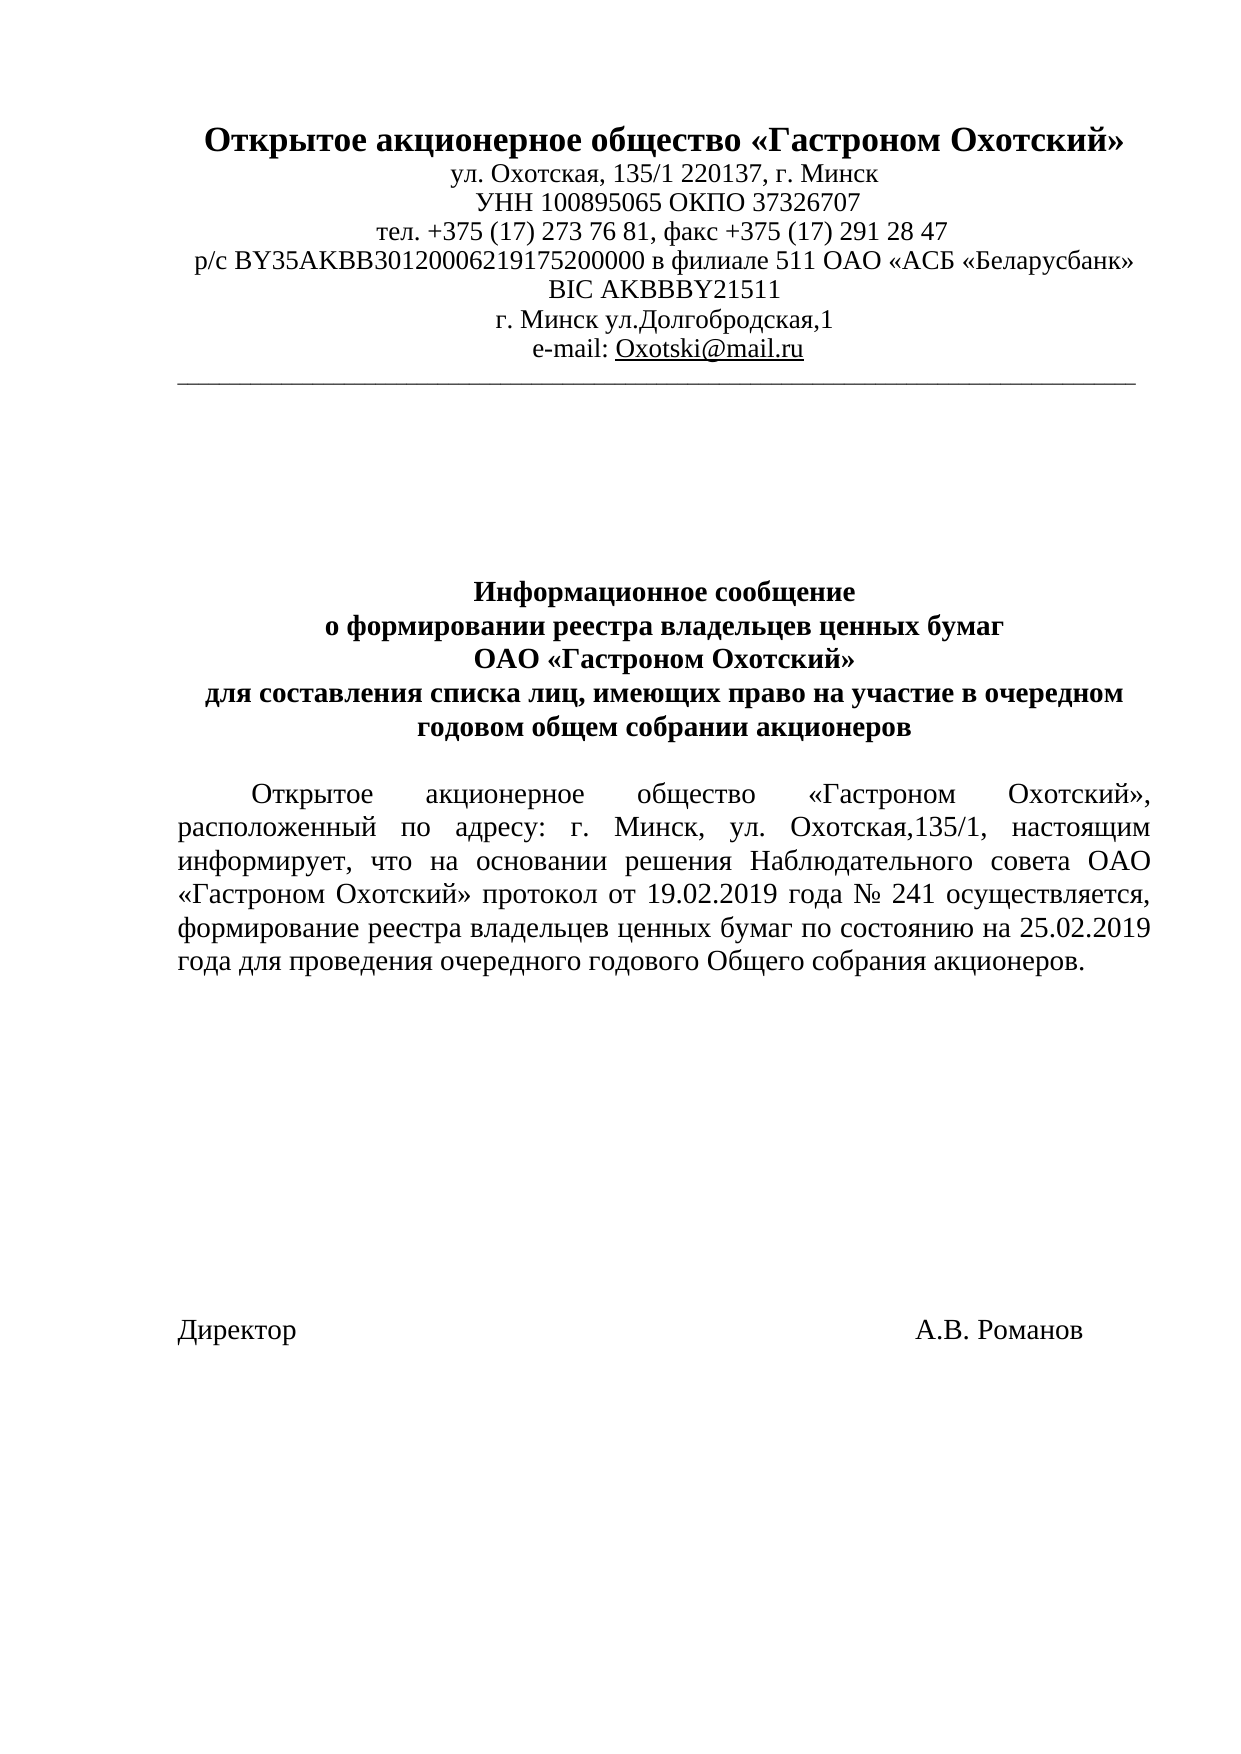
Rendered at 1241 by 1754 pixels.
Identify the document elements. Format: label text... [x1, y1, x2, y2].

text Открытое акционерное общество «Гастроном Охотский» [177, 118, 1152, 159]
text тел. +375 (17) 273 76 81, факс +375 (17) 291 28 47 р/с BY35AKBB30120006219175200000 в филиале 511 ОАО «АСБ «Беларусбанк» BIC AKBBBY21511 г. Минск ул.Долгобродская,1 [177, 217, 1152, 334]
text Открытое акционерное общество «Гастроном Охотский», расположенный по адресу: г. Минск, ул. Охотская,135/1, настоящим информирует, что на основании решения Наблюдательного совета ОАО «Гастроном Охотский» протокол от 19.02.2019 года № 241 осуществляется, формирование реестра владельцев ценных бумаг по состоянию на 25.02.2019 года для проведения очередного годового Общего собрания акционеров. [177, 776, 1152, 977]
text e-mail: Oxotski@mail.ru [177, 334, 1152, 363]
text ул. Охотская, 135/1 . Минск [177, 159, 1152, 188]
text ОАО «Гастроном Охотский» [177, 642, 1152, 675]
text для составления списка лиц, имеющих право на участие в очередном годовом общем собрании акционеров [177, 675, 1152, 742]
text УНН 100895065 ОКПО 37326707 [177, 188, 1152, 217]
text ____________________________________________________________________________________________ [177, 363, 1152, 387]
text Директор А.В. Романов [177, 1312, 1152, 1346]
text о формировании реестра владельцев ценных бумаг [177, 608, 1152, 642]
text Информационное сообщение [177, 574, 1152, 608]
